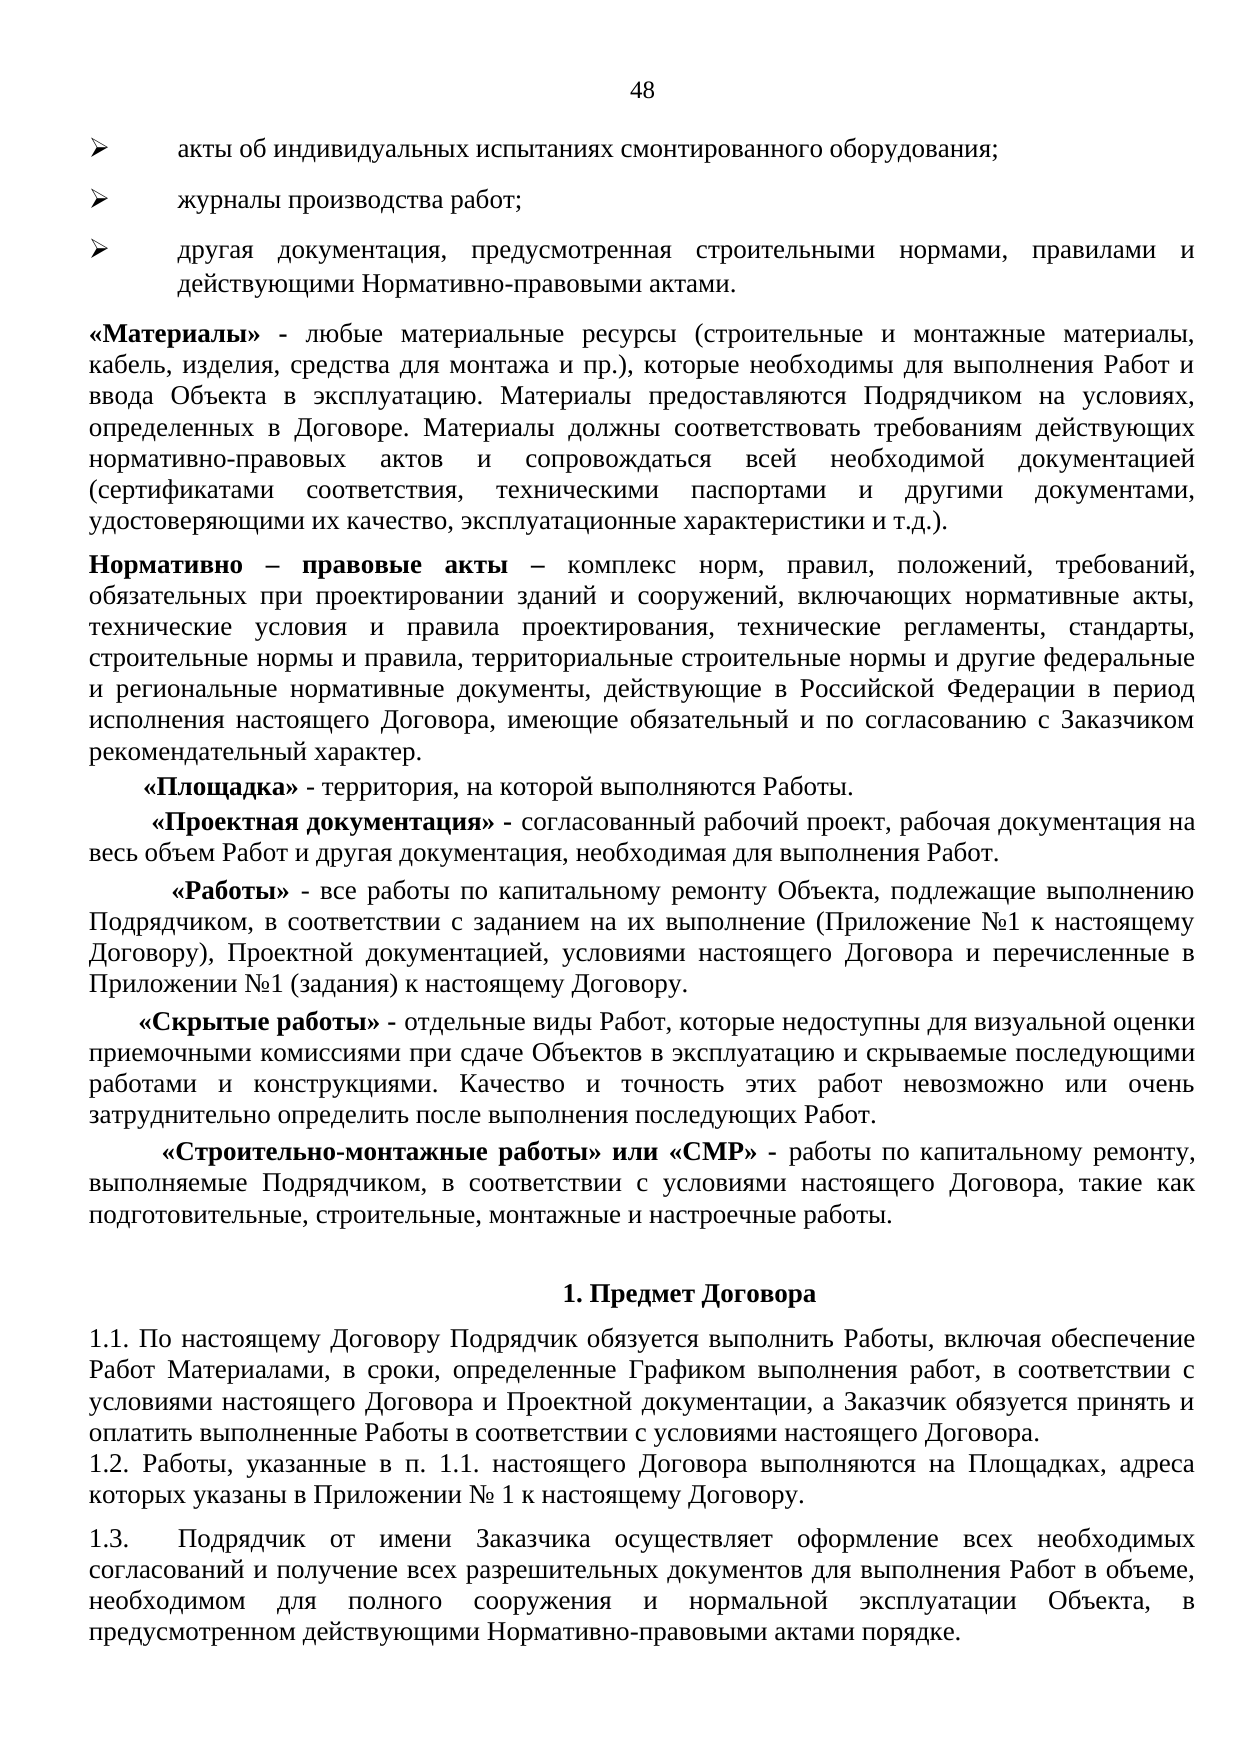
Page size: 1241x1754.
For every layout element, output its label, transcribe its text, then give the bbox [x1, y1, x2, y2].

list другая документация, предусмотренная строительными нормами, правилами и действующими Нормативно-правовыми актами. [89, 233, 1196, 298]
text «Площадка» - территория, на которой выполняются Работы. [89, 770, 1196, 801]
text 1.3. Подрядчик от имени Заказчика осуществляет оформление всех необходимых согласований и получение всех разрешительных документов для выполнения Работ в объеме, необходимом для полного сооружения и нормальной эксплуатации Объекта, в предусмотренном действующими Нормативно-правовыми актами порядке. [89, 1522, 1196, 1646]
text «Скрытые работы» - отдельные виды Работ, которые недоступны для визуальной оценки приемочными комиссиями при сдаче Объектов в эксплуатацию и скрываемые последующими работами и конструкциями. Качество и точность этих работ невозможно или очень затруднительно определить после выполнения последующих Работ. [89, 1004, 1196, 1129]
text 1.2. Работы, указанные в п. 1.1. настоящего Договора выполняются на Площадках, адреса которых указаны в Приложении № 1 к настоящему Договору. [89, 1447, 1196, 1509]
text 1.1. По настоящему Договору Подрядчик обязуется выполнить Работы, включая обеспечение Работ Материалами, в сроки, определенные Графиком выполнения работ, в соответствии с условиями настоящего Договора и Проектной документации, а Заказчик обязуется принять и оплатить выполненные Работы в соответствии с условиями настоящего Договора. [89, 1322, 1196, 1447]
text 1. Предмет Договора [182, 1277, 1196, 1309]
text Нормативно – правовые акты – комплекс норм, правил, положений, требований, обязательных при проектировании зданий и сооружений, включающих нормативные акты, технические условия и правила проектирования, технические регламенты, стандарты, строительные нормы и правила, территориальные строительные нормы и другие федеральные и региональные нормативные документы, действующие в Российской Федерации в период исполнения настоящего Договора, имеющие обязательный и по согласованию с Заказчиком рекомендательный характер. [89, 548, 1196, 766]
text «Строительно-монтажные работы» или «СМР» - работы по капитальному ремонту, выполняемые Подрядчиком, в соответствии с условиями настоящего Договора, такие как подготовительные, строительные, монтажные и настроечные работы. [89, 1135, 1196, 1229]
text «Материалы» - любые материальные ресурсы (строительные и монтажные материалы, кабель, изделия, средства для монтажа и пр.), которые необходимы для выполнения Работ и ввода Объекта в эксплуатацию. Материалы предоставляются Подрядчиком на условиях, определенных в Договоре. Материалы должны соответствовать требованиям действующих нормативно-правовых актов и сопровождаться всей необходимой документацией (сертификатами соответствия, техническими паспортами и другими документами, удостоверяющими их качество, эксплуатационные характеристики и т.д.). [89, 317, 1196, 535]
text «Работы» - все работы по капитальному ремонту Объекта, подлежащие выполнению Подрядчиком, в соответствии с заданием на их выполнение (Приложение №1 к настоящему Договору), Проектной документацией, условиями настоящего Договора и перечисленные в Приложении №1 (задания) к настоящему Договору. [89, 874, 1196, 998]
list акты об индивидуальных испытаниях смонтированного оборудования; [89, 132, 1196, 164]
text «Проектная документация» - согласованный рабочий проект, рабочая документация на весь объем Работ и другая документация, необходимая для выполнения Работ. [89, 805, 1196, 867]
list журналы производства работ; [89, 183, 1196, 214]
